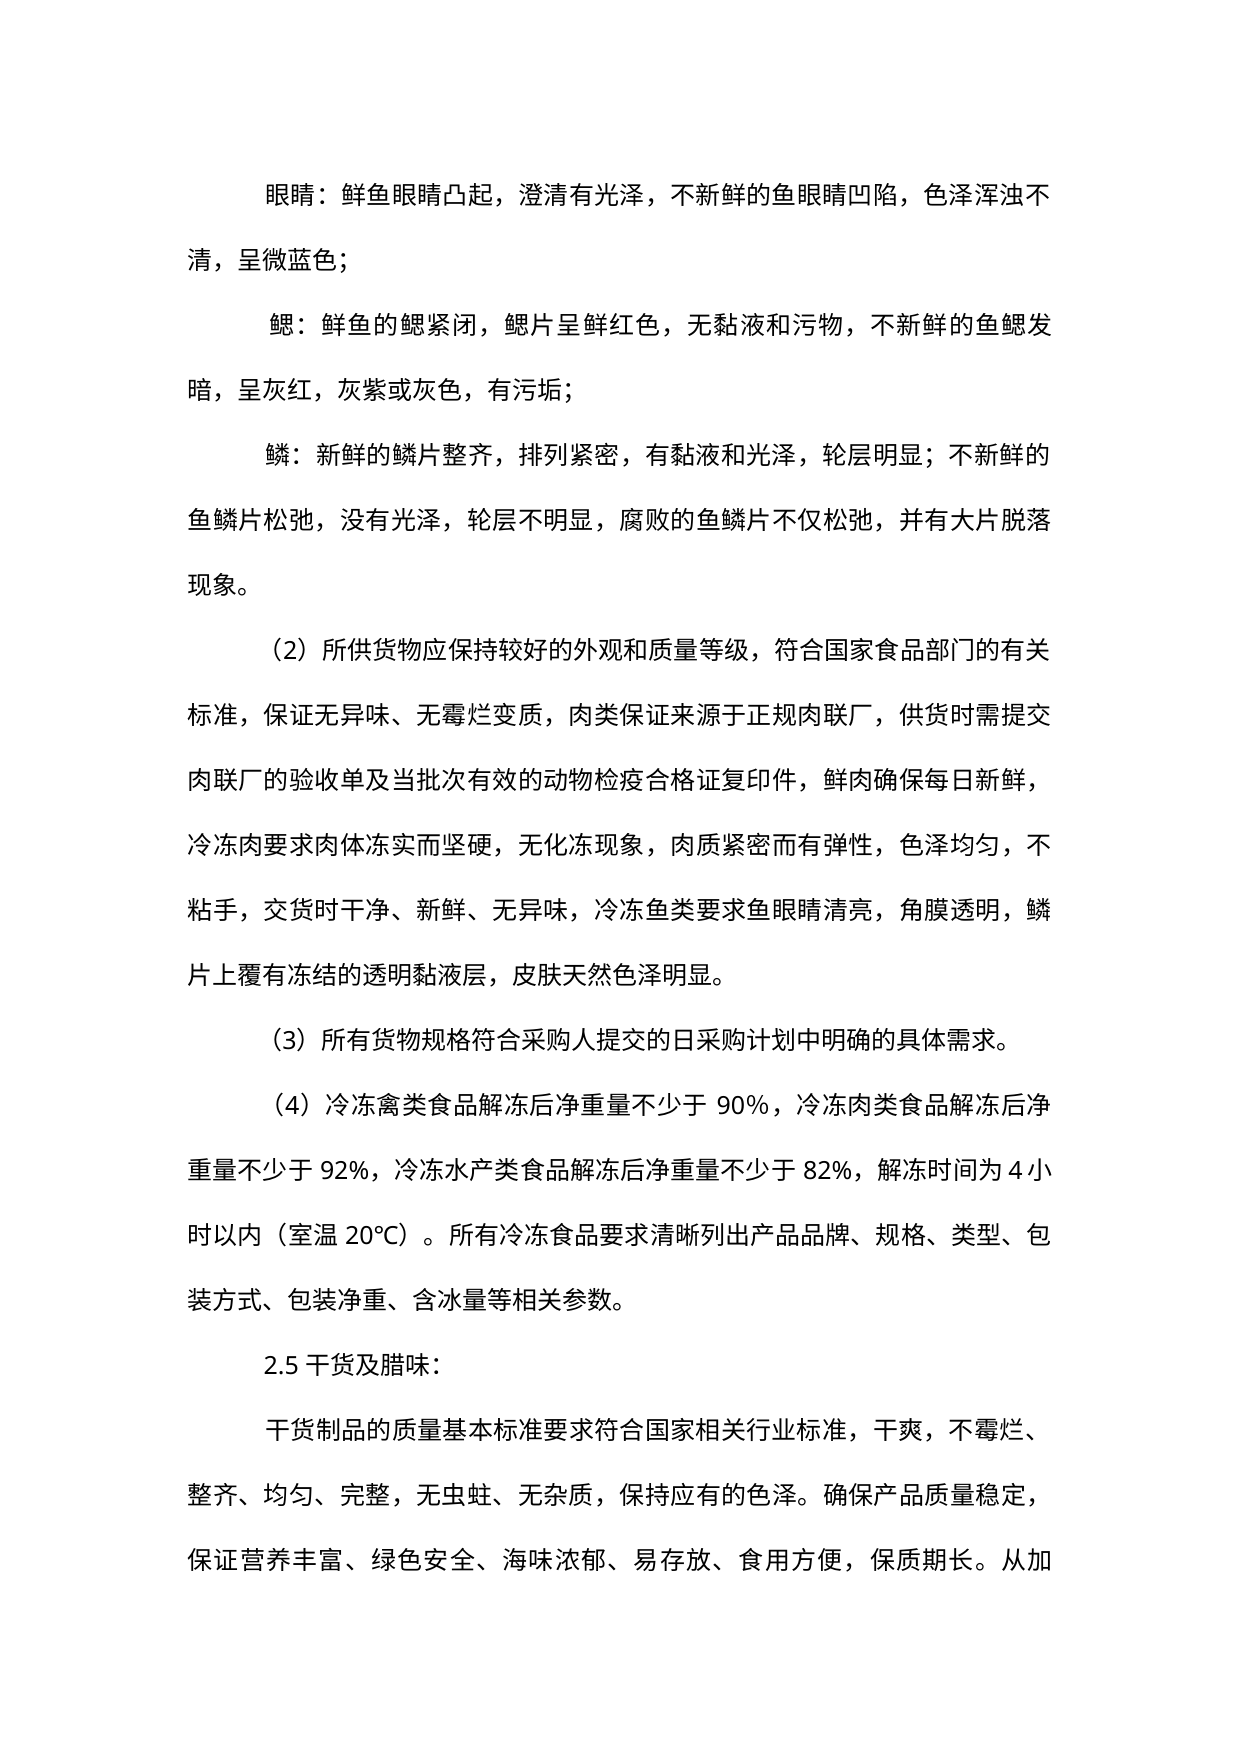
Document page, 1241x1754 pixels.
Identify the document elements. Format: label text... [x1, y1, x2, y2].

text （3）所有货物规格符合采购人提交的日采购计划中明确的具体需求。 [187, 1007, 1053, 1072]
text 眼睛：鲜鱼眼睛凸起，澄清有光泽，不新鲜的鱼眼睛凹陷，色泽浑浊不清，呈微蓝色； [187, 162, 1053, 292]
text 2.5 干货及腊味： [187, 1332, 1053, 1397]
text （4）冷冻禽类食品解冻后净重量不少于 90％，冷冻肉类食品解冻后净重量不少于 92%，冷冻水产类食品解冻后净重量不少于 82%，解冻时间为4小时以内（室温 20℃）。所有冷冻食品要求清晰列出产品品牌、规格、类型、包装方式、包装净重、含冰量等相关参数。 [187, 1072, 1053, 1332]
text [187, 1397, 1053, 1592]
text 鳞：新鲜的鳞片整齐，排列紧密，有黏液和光泽，轮层明显；不新鲜的鱼鳞片松弛，没有光泽，轮层不明显，腐败的鱼鳞片不仅松弛，并有大片脱落现象。 [187, 422, 1053, 617]
text 鳃：鲜鱼的鳃紧闭，鳃片呈鲜红色，无黏液和污物，不新鲜的鱼鳃发暗，呈灰红，灰紫或灰色，有污垢； [187, 292, 1053, 422]
text （2）所供货物应保持较好的外观和质量等级，符合国家食品部门的有关标准，保证无异味、无霉烂变质，肉类保证来源于正规肉联厂，供货时需提交肉联厂的验收单及当批次有效的动物检疫合格证复印件，鲜肉确保每日新鲜，冷冻肉要求肉体冻实而坚硬，无化冻现象，肉质紧密而有弹性，色泽均匀，不粘手，交货时干净、新鲜、无异味，冷冻鱼类要求鱼眼睛清亮，角膜透明，鳞片上覆有冻结的透明黏液层，皮肤天然色泽明显。 [187, 617, 1053, 1007]
